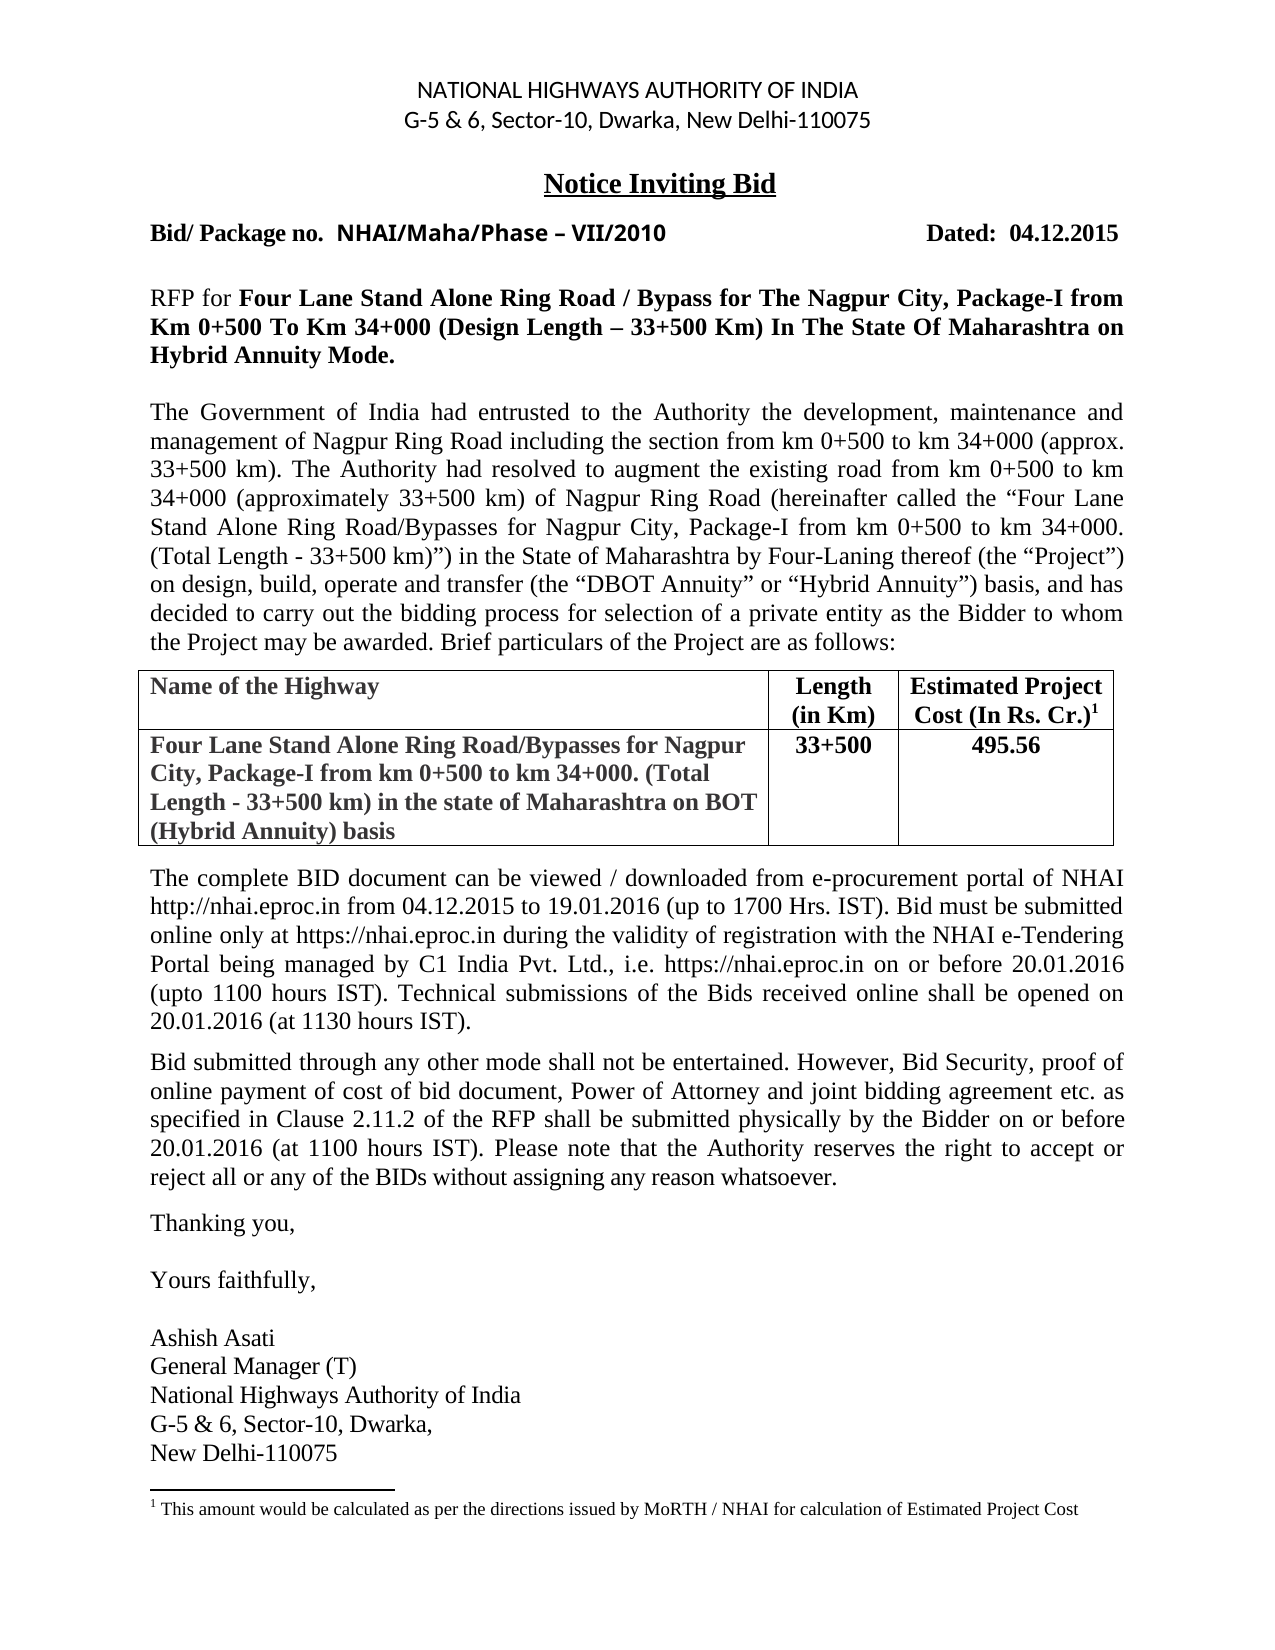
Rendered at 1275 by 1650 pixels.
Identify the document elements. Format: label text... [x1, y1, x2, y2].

text RFP for Four Lane Stand Alone Ring Road / Bypass for The Nagpur City, Package-I from Km 0+500 To Km 34+000 (Design Length – 33+500 Km) In The State Of Maharashtra on Hybrid Annuity Mode. [150, 283, 1125, 369]
table_cell 33+500 [769, 730, 898, 845]
table_header Name of the Highway [139, 671, 768, 729]
text National Highways Authority of India [150, 1380, 1125, 1409]
table_header Length (in Km) [769, 671, 898, 729]
table_header Estimated Project Cost (In Rs. Cr.) [899, 671, 1113, 729]
text G-5 & 6, Sector-10, Dwarka, [150, 1409, 1125, 1438]
text General Manager (T) [150, 1351, 1125, 1380]
text Ashish Asati [150, 1323, 1125, 1351]
text Bid/ Package no. NHAI/Maha/Phase – VII/2010 Dated: 04.12.2015 [150, 216, 1125, 248]
text Notice Inviting Bid [194, 166, 1125, 199]
text NATIONAL HIGHWAYS AUTHORITY OF INDIA [150, 74, 1125, 104]
table_cell Four Lane Stand Alone Ring Road/Bypasses for Nagpur City, Package-I from km 0+500 to km 34+000. (Total Length - 33+500 km) in the state of Maharashtra on BOT (Hybrid Annuity) basis [139, 730, 768, 845]
text Yours faithfully, [150, 1265, 1125, 1294]
text New Delhi-110075 [150, 1438, 1125, 1466]
text Thanking you, [150, 1208, 1125, 1236]
text G-5 & 6, Sector-10, Dwarka, New Delhi-110075 [150, 104, 1125, 135]
text The complete BID document can be viewed / downloaded from e-procurement portal of NHAI http://nhai.eproc.in from 04.12.2015 to 19.01.2016 (up to 1700 Hrs. IST). Bid must be submitted online only at https://nhai.eproc.in during the validity of registration with the NHAI e-Tendering Portal being managed by C1 India Pvt. Ltd., i.e. https://nhai.eproc.in on or before 20.01.2016 (upto 1100 hours IST). Technical submissions of the Bids received online shall be opened on 20.01.2016 (at 1130 hours IST). [150, 863, 1125, 1035]
text Bid submitted through any other mode shall not be entertained. However, Bid Security, proof of online payment of cost of bid document, Power of Attorney and joint bidding agreement etc. as specified in Clause 2.11.2 of the RFP shall be submitted physically by the Bidder on or before 20.01.2016 (at 1100 hours IST). Please note that the Authority reserves the right to accept or reject all or any of the BIDs without assigning any reason whatsoever. [150, 1047, 1125, 1191]
text The Government of India had entrusted to the Authority the development, maintenance and management of Nagpur Ring Road including the section from km 0+500 to km 34+000 (approx. 33+500 km). The Authority had resolved to augment the existing road from km 0+500 to km 34+000 (approximately 33+500 km) of Nagpur Ring Road (hereinafter called the “Four Lane Stand Alone Ring Road/Bypasses for Nagpur City, Package-I from km 0+500 to km 34+000. (Total Length - 33+500 km)”) in the State of Maharashtra by Four-Laning thereof (the “Project”) on design, build, operate and transfer (the “DBOT Annuity” or “Hybrid Annuity”) basis, and has decided to carry out the bidding process for selection of a private entity as the Bidder to whom the Project may be awarded. Brief particulars of the Project are as follows: [150, 397, 1125, 656]
table_cell 495.56 [899, 730, 1113, 845]
